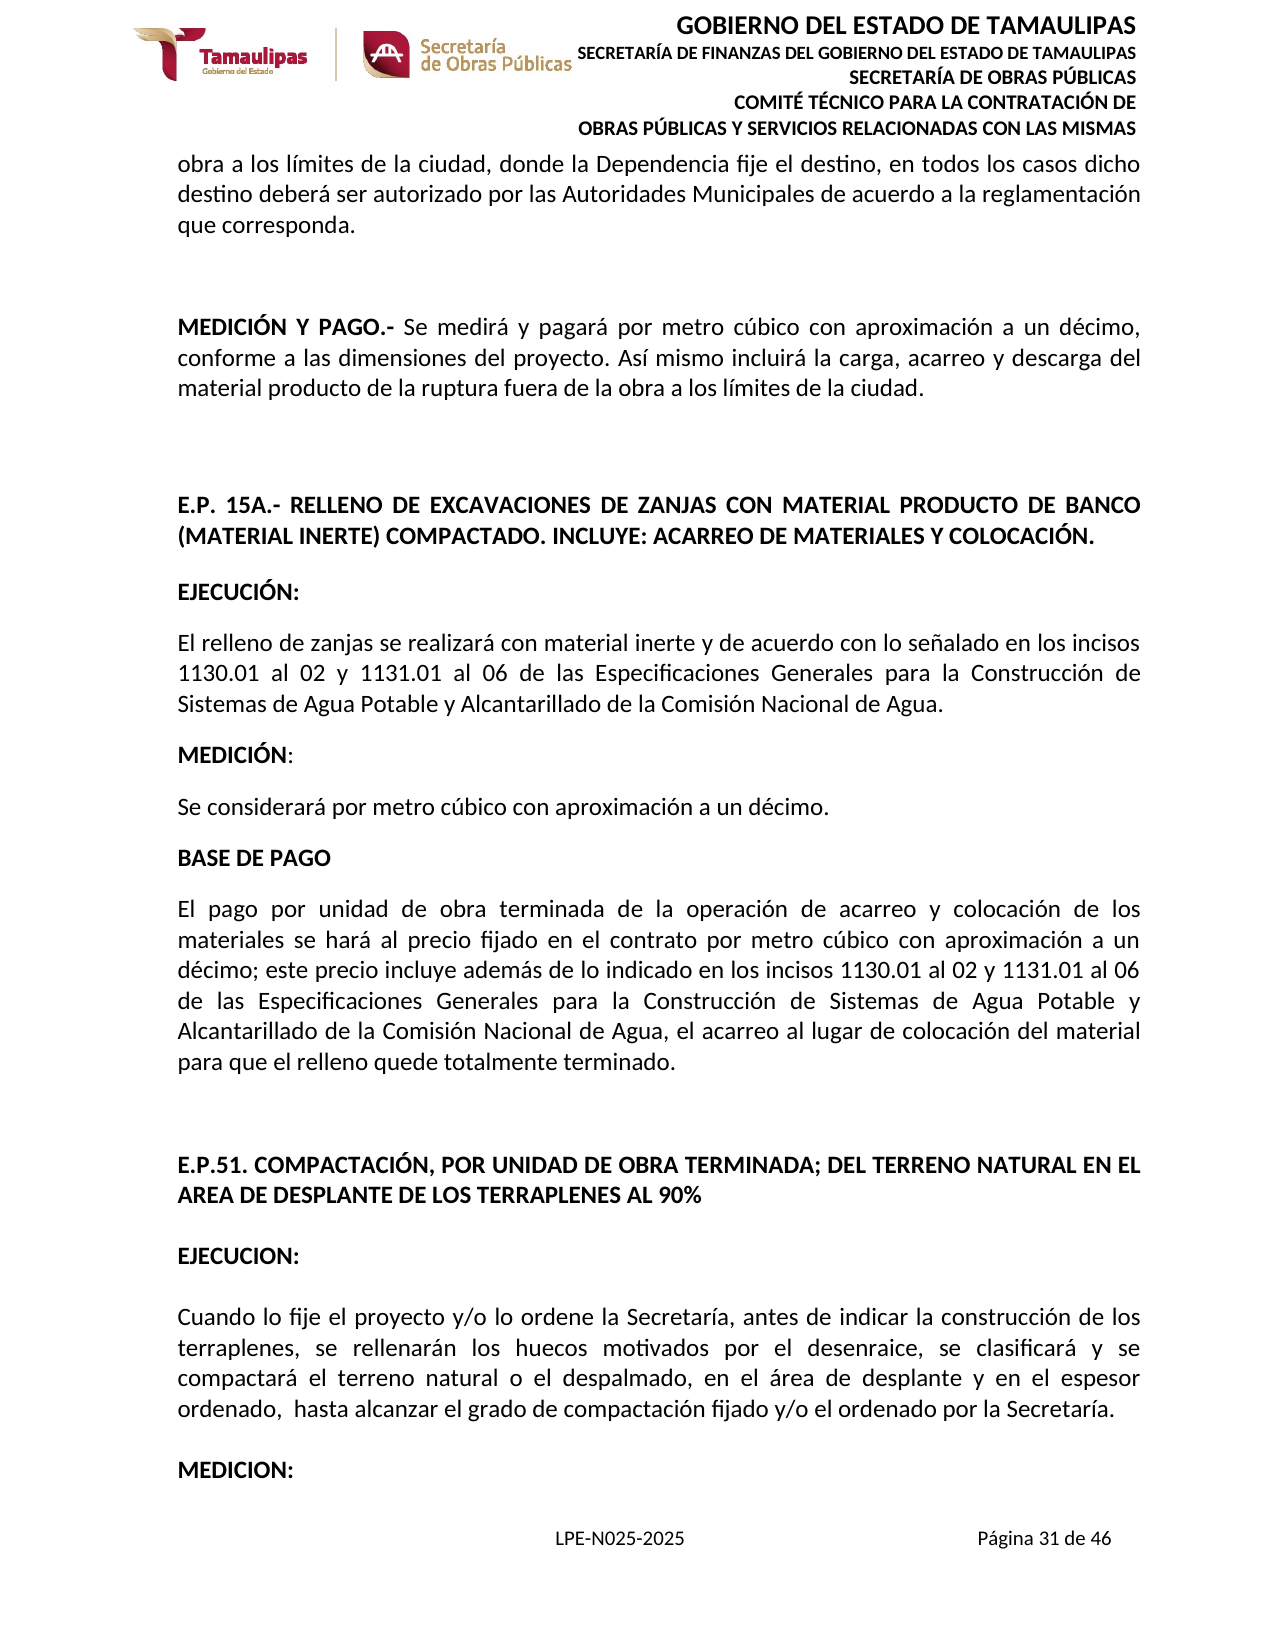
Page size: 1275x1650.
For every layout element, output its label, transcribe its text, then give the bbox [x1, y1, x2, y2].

text EJECUCION: [177, 1240, 1142, 1271]
text MEDICIÓN: [177, 739, 1142, 770]
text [177, 148, 1142, 239]
text El pago por unidad de obra terminada de la operación de acarreo y colocación de los materiales se hará al precio fijado en el contrato por metro cúbico con aproximación a un décimo; este precio incluye además de lo indicado en los incisos 1130.01 al 02 y 1131.01 al 06 de las Especificaciones Generales para la Construcción de Sistemas de Agua Potable y Alcantarillado de la Comisión Nacional de Agua, el acarreo al lugar de colocación del material para que el relleno quede totalmente terminado. [177, 893, 1142, 1077]
text E.P.51. COMPACTACIÓN, POR UNIDAD DE OBRA TERMINADA; DEL TERRENO NATURAL EN EL AREA DE DESPLANTE DE LOS TERRAPLENES AL 90% [177, 1149, 1142, 1210]
text E.P. 15A.- RELLENO DE EXCAVACIONES DE ZANJAS CON MATERIAL PRODUCTO DE BANCO (MATERIAL INERTE) COMPACTADO. INCLUYE: ACARREO DE MATERIALES Y COLOCACIÓN. [177, 489, 1142, 551]
picture [126, 6, 663, 97]
text El relleno de zanjas se realizará con material inerte y de acuerdo con lo señalado en los incisos 1130.01 al 02 y 1131.01 al 06 de las Especificaciones Generales para la Construcción de Sistemas de Agua Potable y Alcantarillado de la Comisión Nacional de Agua. [177, 627, 1142, 718]
text BASE DE PAGO [177, 842, 1142, 873]
text MEDICIÓN Y PAGO.- Se medirá y pagará por metro cúbico con aproximación a un décimo, conforme a las dimensiones del proyecto. Así mismo incluirá la carga, acarreo y descarga del material producto de la ruptura fuera de la obra a los límites de la ciudad. [177, 311, 1142, 403]
text Cuando lo fije el proyecto y/o lo ordene , antes de indicar la construcción de los terraplenes, se rellenarán los huecos motivados por el desenraice, se clasificará y se compactará el terreno natural o el despalmado, en el área de desplante y en el espesor ordenado, hasta alcanzar el grado de compactación fijado y/o el ordenado por [177, 1301, 1142, 1423]
text Se considerará por metro cúbico con aproximación a un décimo. [177, 791, 1142, 821]
text EJECUCIÓN: [177, 576, 1142, 606]
text MEDICION: [177, 1454, 1142, 1484]
